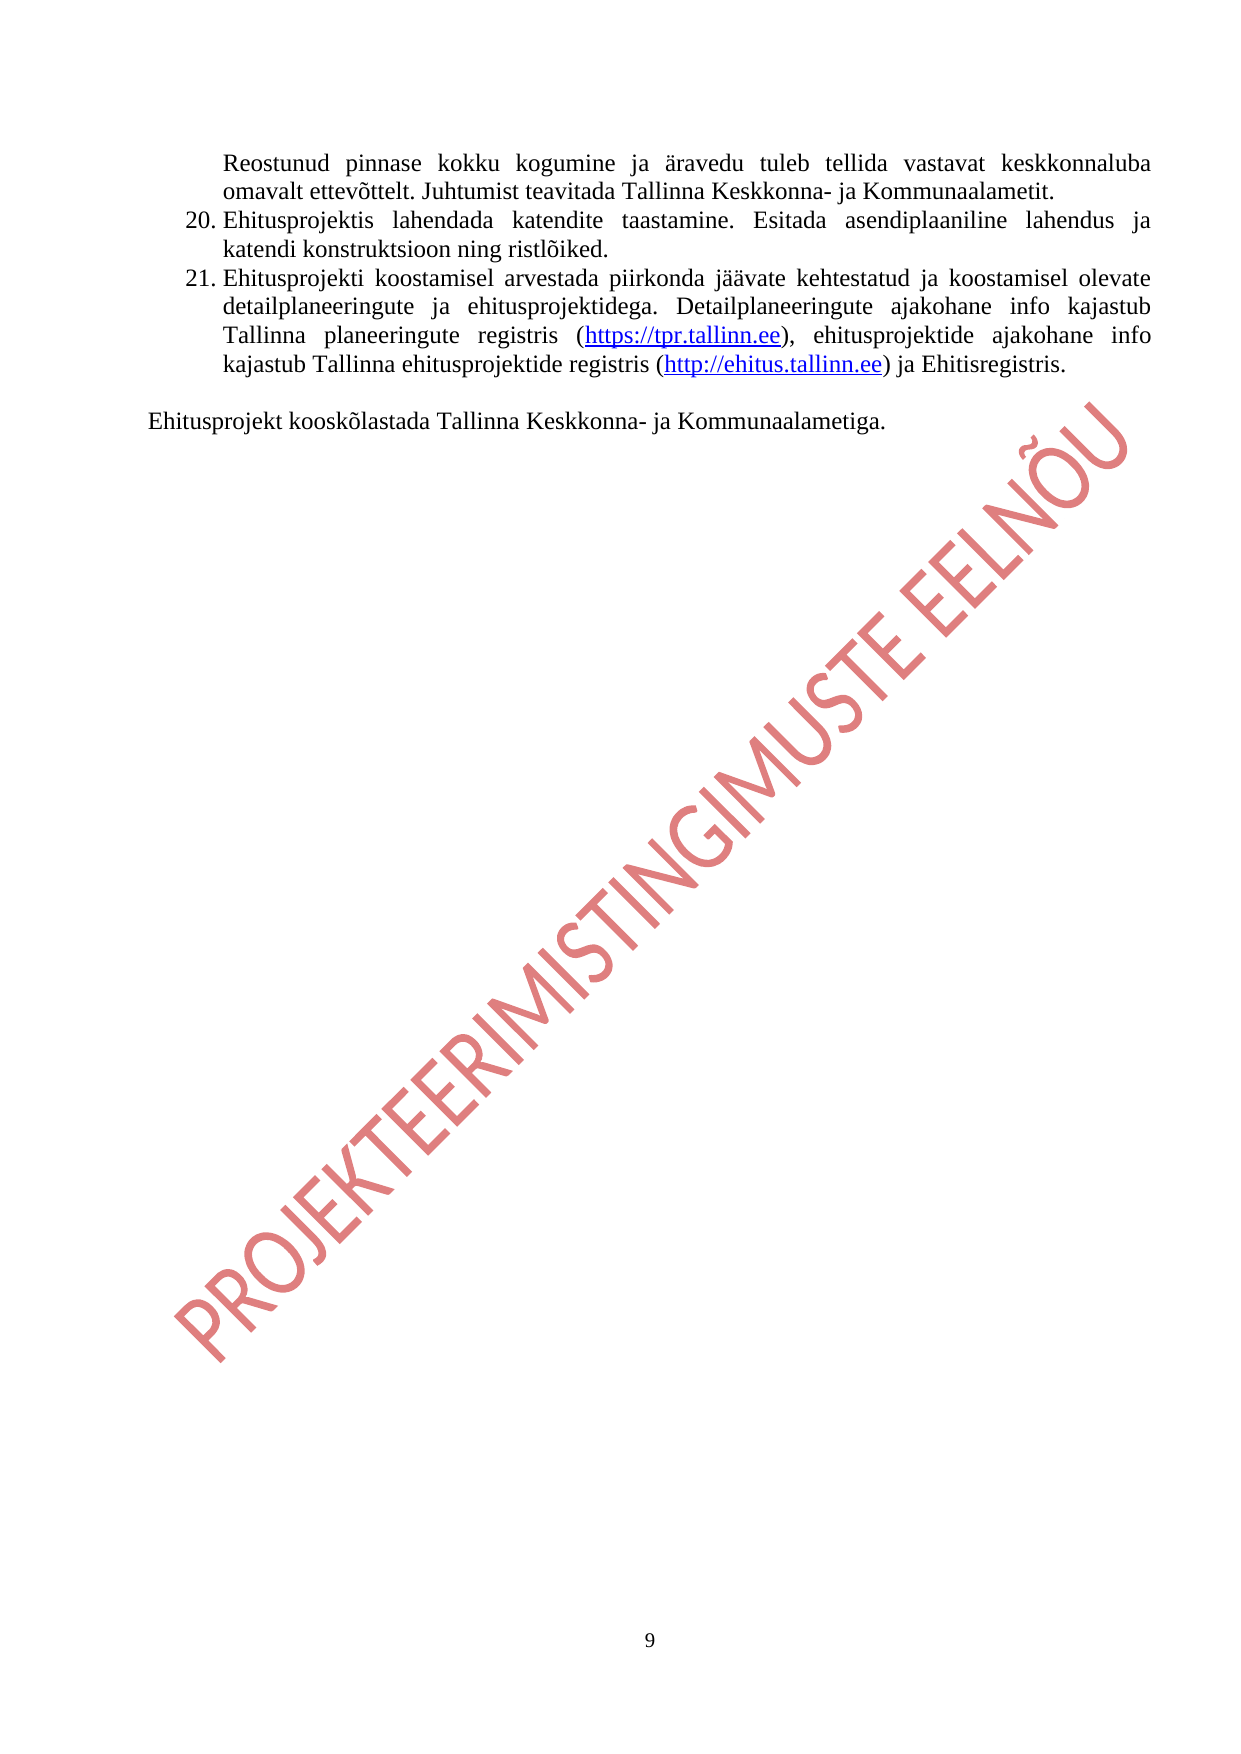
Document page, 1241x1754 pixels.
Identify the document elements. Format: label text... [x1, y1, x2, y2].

text Ehitusprojekt kooskõlastada Tallinna Keskkonna- ja Kommunaalametiga. [148, 406, 1152, 435]
list Ehitusprojektis lahendada katendite taastamine. Esitada asendiplaaniline lahendus ja katendi konstruktsioon ning ristlõiked. [185, 205, 1152, 263]
list Ehitusprojekti koostamisel arvestada piirkonda jäävate kehtestatud ja koostamisel olevate detailplaneeringute ja ehitusprojektidega. Detailplaneeringute ajakohane info kajastub Tallinna planeeringute registris (https://tpr.tallinn.ee), ehitusprojektide ajakohane info kajastub Tallinna ehitusprojektide registris (http://ehitus.tallinn.ee) ja Ehitisregistris. [185, 263, 1152, 378]
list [185, 148, 1152, 205]
